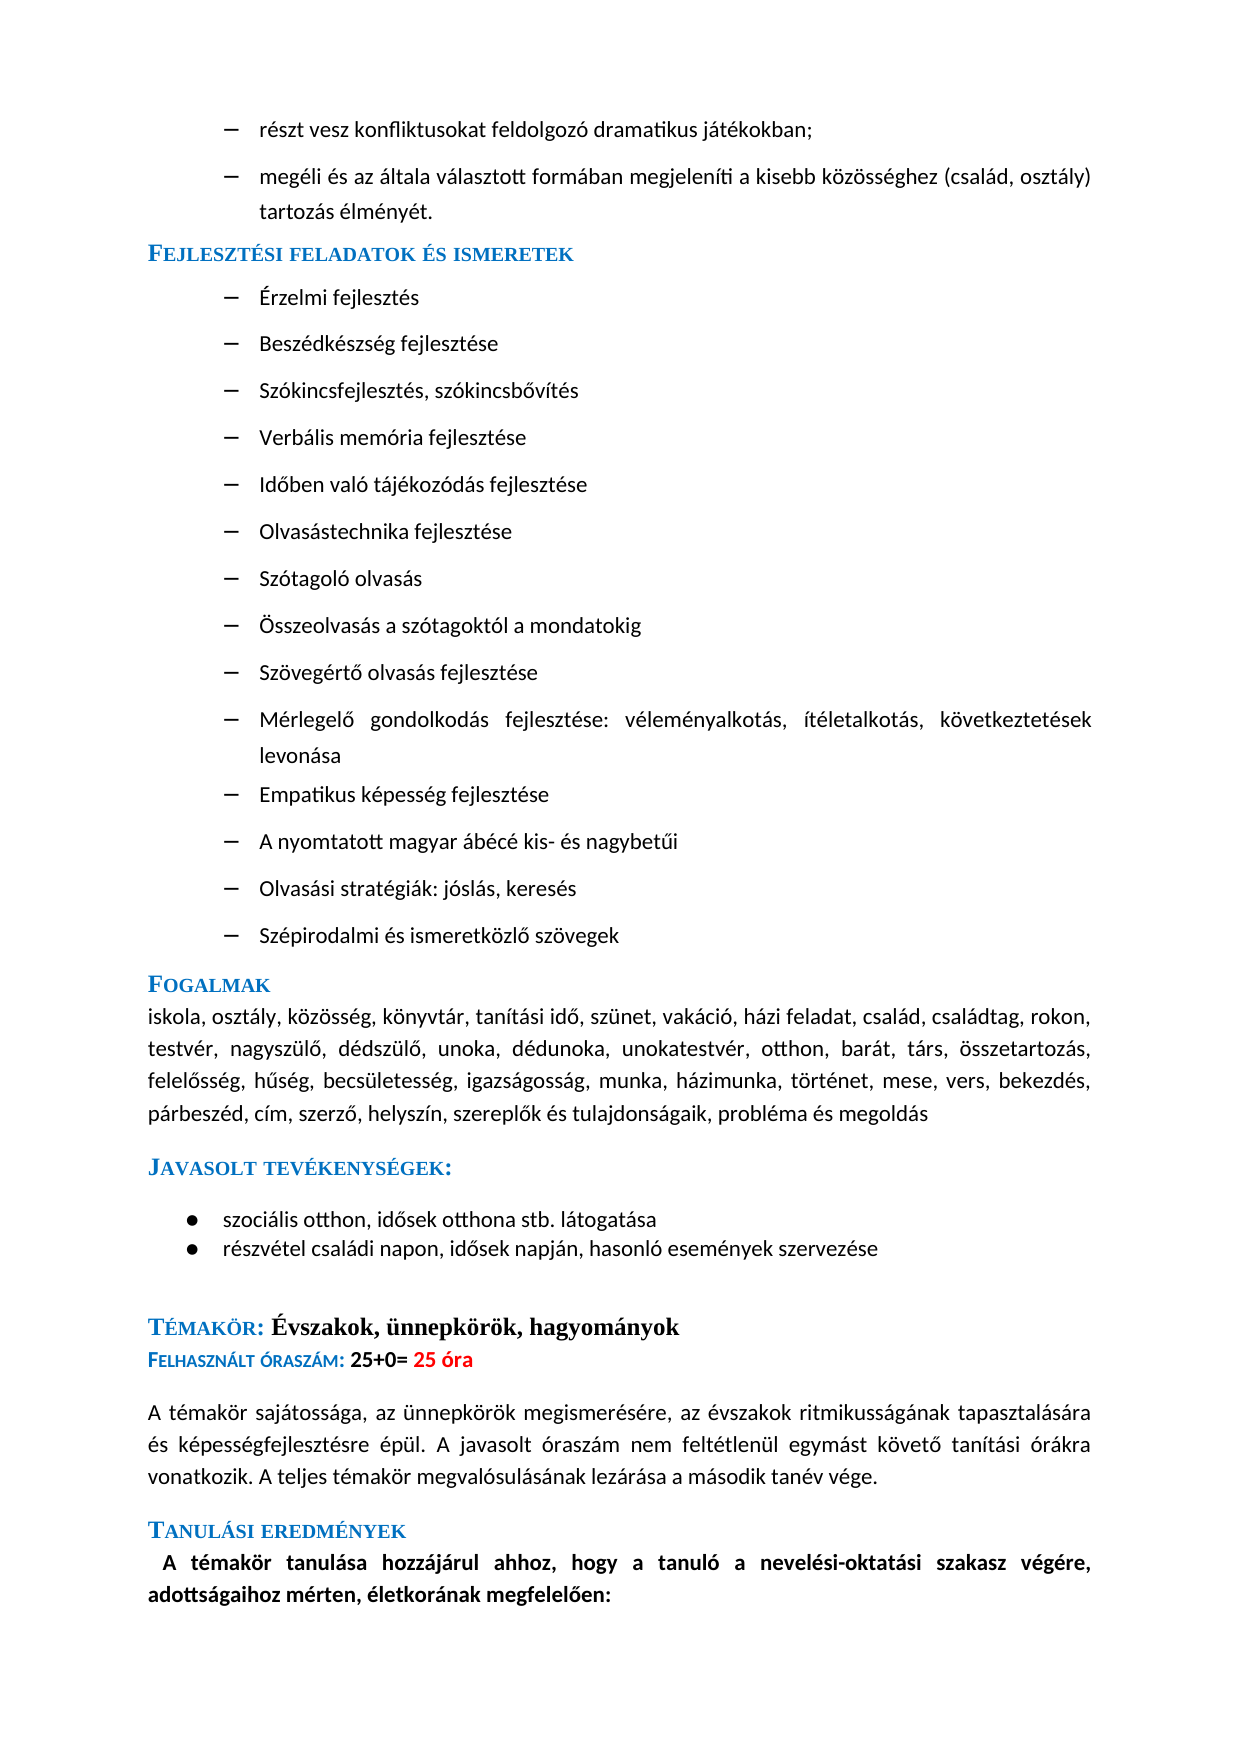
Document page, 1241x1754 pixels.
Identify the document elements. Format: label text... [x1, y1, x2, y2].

list Szótagoló olvasás [222, 553, 1093, 600]
subtitle Témakör: Évszakok, ünnepkörök, hagyományok [148, 1312, 1093, 1340]
text Felhasznált óraszám: 25+0= 25 óra [148, 1345, 1093, 1373]
list A nyomtatott magyar ábécé kis- és nagybetűi [222, 816, 1093, 863]
list Verbális memória fejlesztése [222, 412, 1093, 459]
list Mérlegelő gondolkodás fejlesztése: véleményalkotás, ítéletalkotás, következtetések levonása [222, 694, 1093, 769]
list megéli és az általa választott formában megjeleníti a kisebb közösséghez (család, osztály) tartozás élményét. [222, 150, 1093, 225]
list Szókincsfejlesztés, szókincsbővítés [222, 365, 1093, 412]
list szociális otthon, idősek otthona stb. látogatása [185, 1206, 1093, 1234]
list Beszédkészség fejlesztése [222, 318, 1093, 365]
subtitle Tanulási eredmények [148, 1515, 1093, 1544]
list Érzelmi fejlesztés [222, 271, 1093, 318]
subtitle Fejlesztési feladatok és ismeretek [148, 238, 1093, 267]
list Olvasástechnika fejlesztése [222, 506, 1093, 553]
text Javasolt tevékenységek: [148, 1152, 1093, 1181]
subtitle Fogalmak [148, 969, 1093, 998]
list Empatikus képesség fejlesztése [222, 769, 1093, 816]
text A témakör sajátossága, az ünnepkörök megismerésére, az évszakok ritmikusságának tapasztalására és képességfejlesztésre épül. A javasolt óraszám nem feltétlenül egymást követő tanítási órákra vonatkozik. A teljes témakör megvalósulásának lezárása a második tanév vége. [148, 1398, 1093, 1490]
list részt vesz konfliktusokat feldolgozó dramatikus játékokban; [222, 103, 1093, 150]
list Szövegértő olvasás fejlesztése [222, 647, 1093, 694]
text iskola, osztály, közösség, könyvtár, tanítási idő, szünet, vakáció, házi feladat, család, családtag, rokon, testvér, nagyszülő, dédszülő, unoka, dédunoka, unokatestvér, otthon, barát, társ, összetartozás, felelősség, hűség, becsületesség, igazságosság, munka, házimunka, történet, mese, vers, bekezdés, párbeszéd, cím, szerző, helyszín, szereplők és tulajdonságaik, probléma és megoldás [148, 1002, 1093, 1127]
text A témakör tanulása hozzájárul ahhoz, hogy a tanuló a nevelési-oktatási szakasz végére, adottságaihoz mérten, életkorának megfelelően: [148, 1548, 1093, 1608]
list Összeolvasás a szótagoktól a mondatokig [222, 600, 1093, 647]
list Szépirodalmi és ismeretközlő szövegek [222, 910, 1093, 957]
list Olvasási stratégiák: jóslás, keresés [222, 863, 1093, 910]
list Időben való tájékozódás fejlesztése [222, 459, 1093, 506]
list részvétel családi napon, idősek napján, hasonló események szervezése [185, 1234, 1093, 1262]
